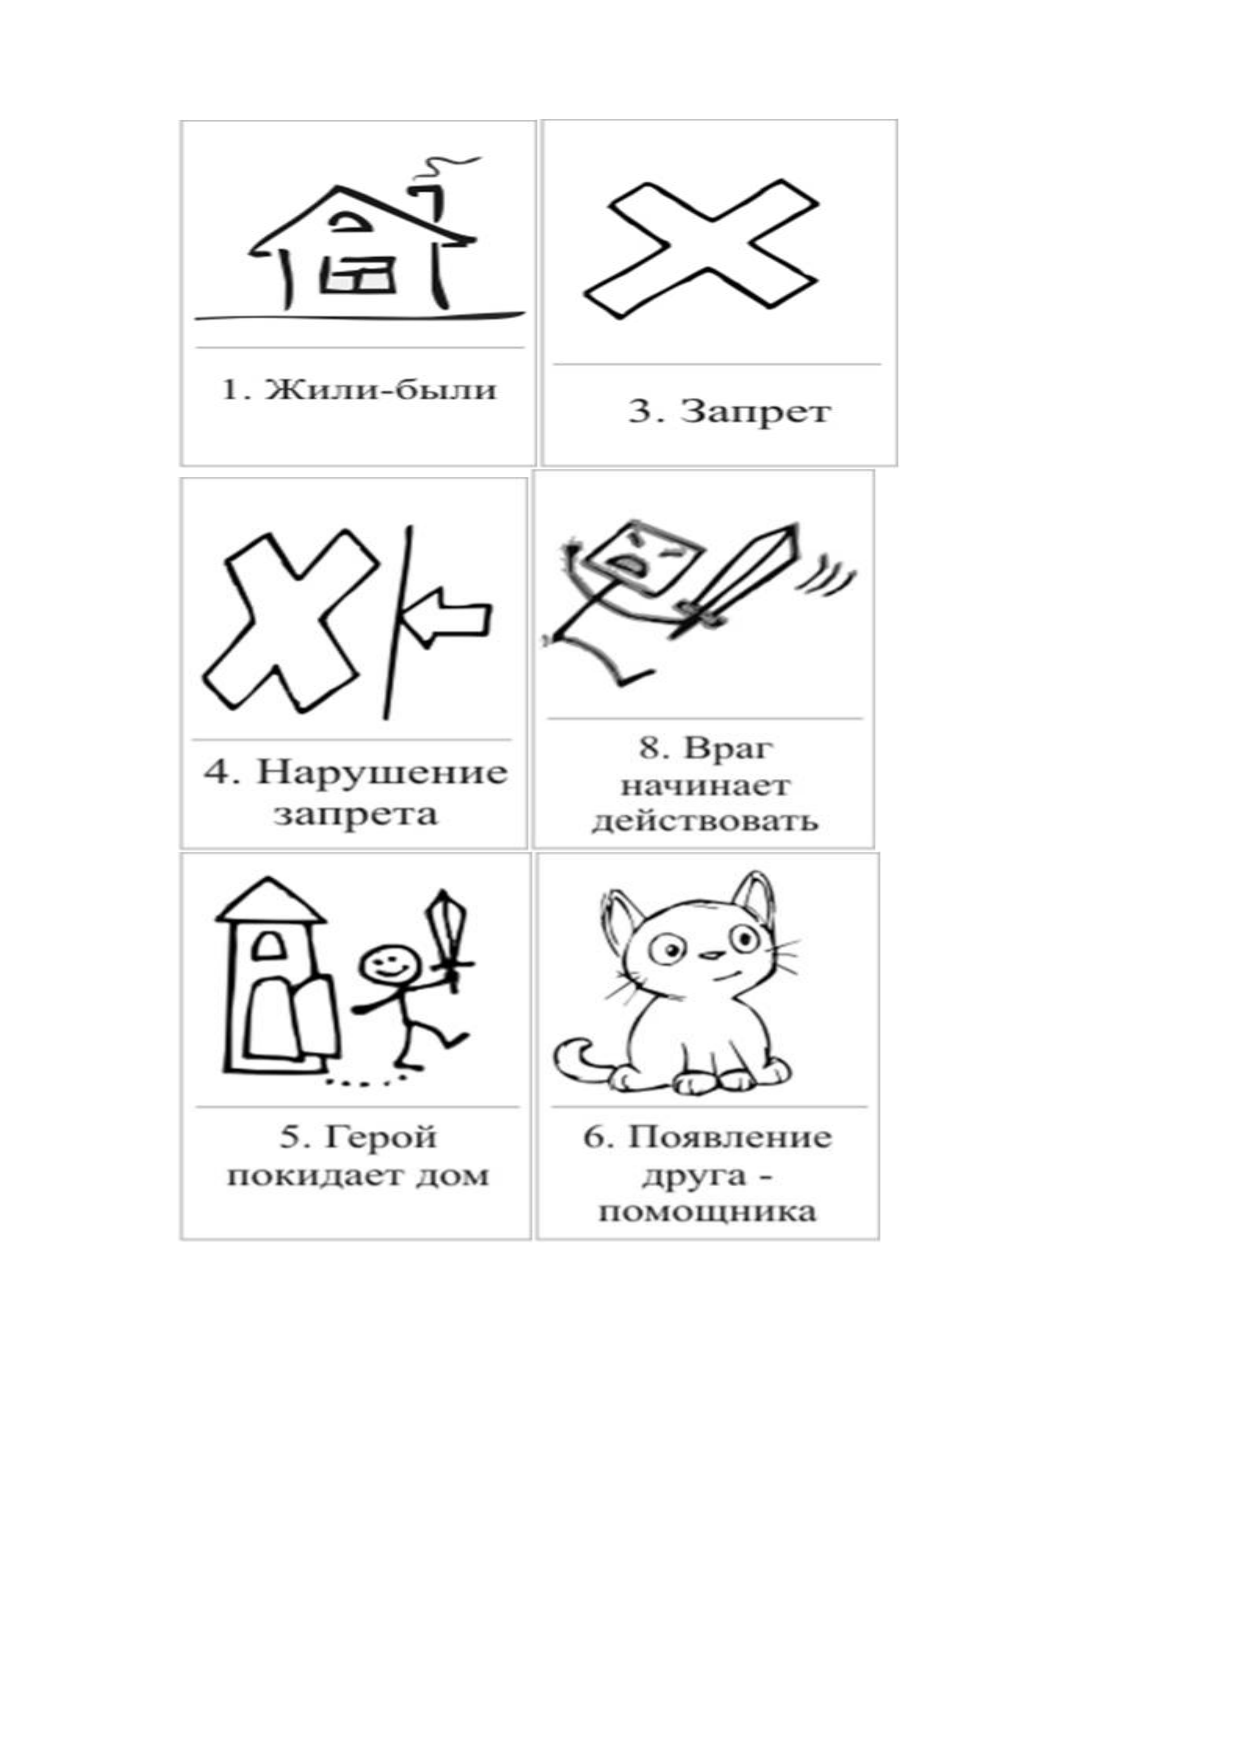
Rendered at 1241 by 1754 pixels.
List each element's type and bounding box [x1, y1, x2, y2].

picture [177, 118, 900, 1243]
